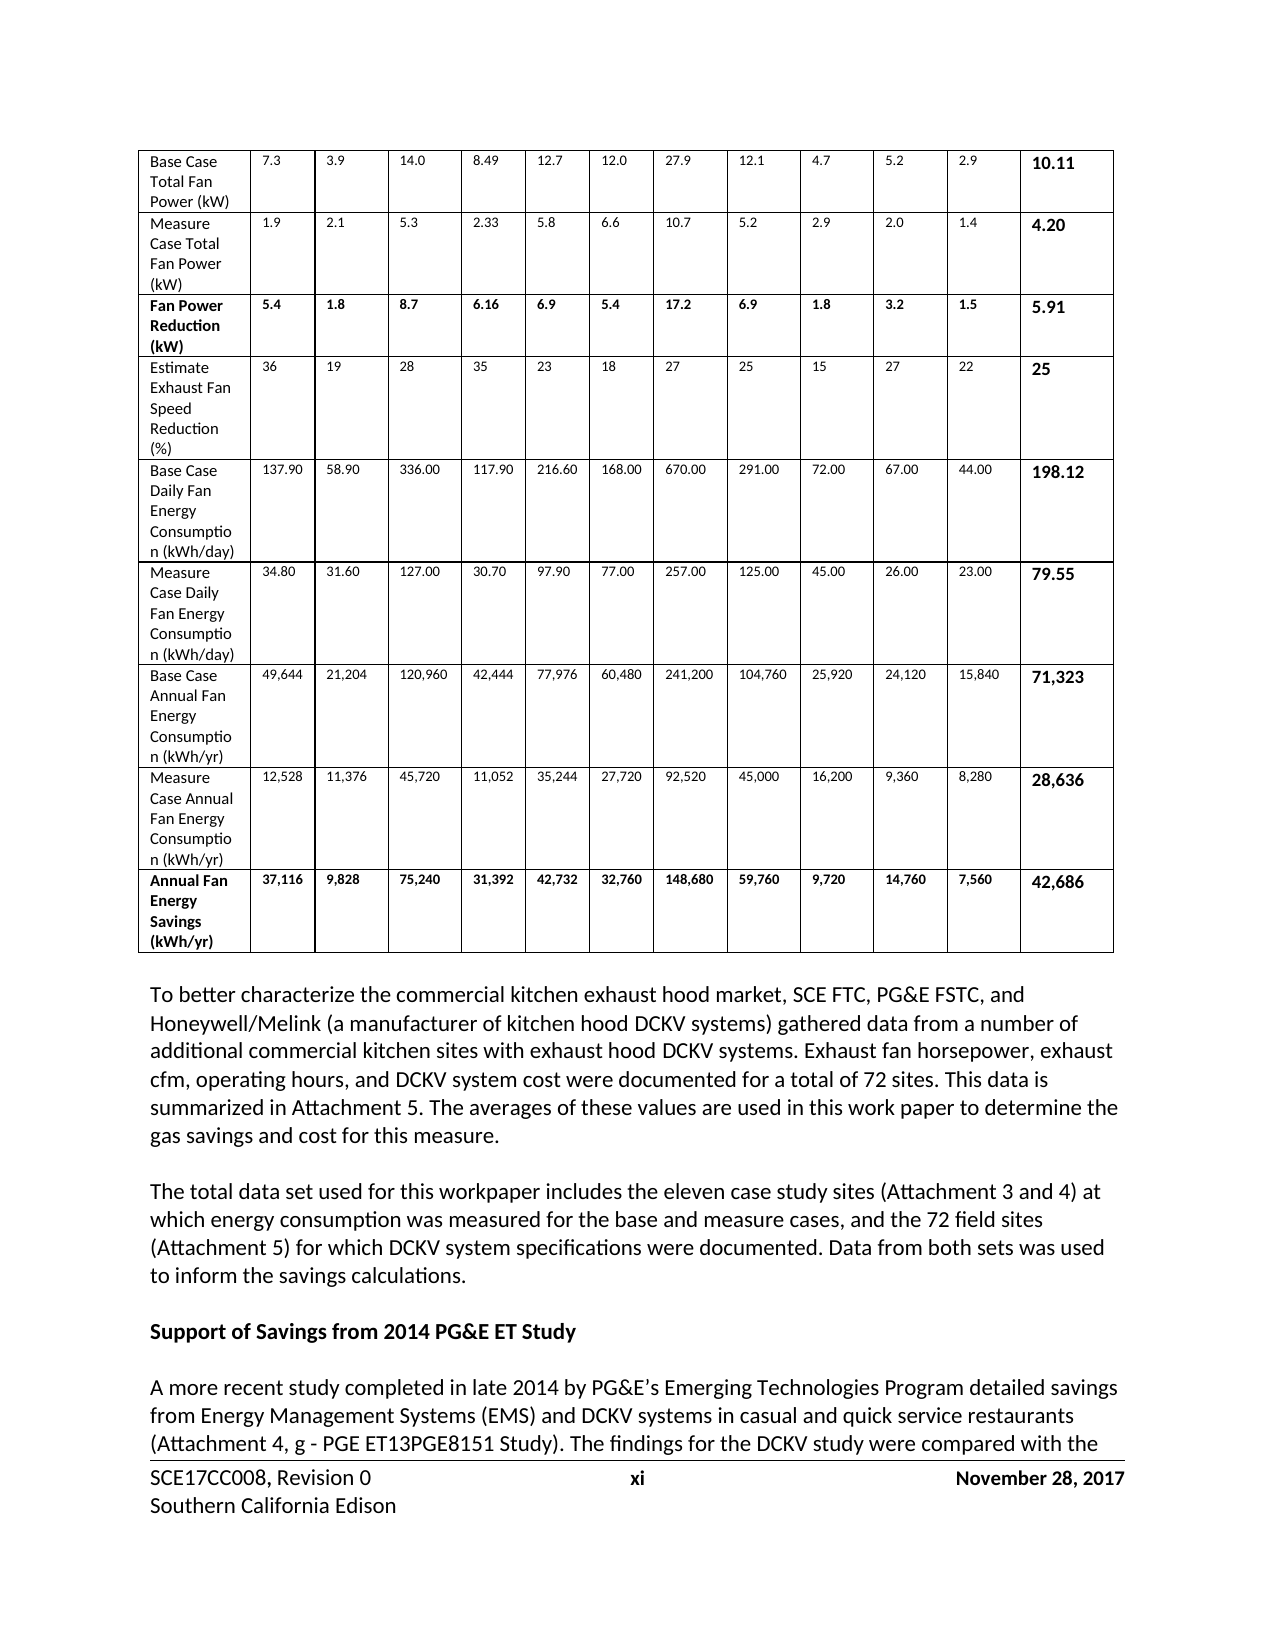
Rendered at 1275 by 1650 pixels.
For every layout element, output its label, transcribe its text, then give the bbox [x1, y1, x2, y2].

table_cell 9,720 [801, 870, 873, 952]
table_cell 117.90 [462, 460, 525, 561]
table_cell Base Case Total Fan Power (kW) [139, 151, 250, 212]
table_cell 14,760 [874, 870, 947, 952]
table_cell 4.7 [801, 151, 873, 212]
table_cell 8.7 [389, 295, 461, 356]
table_cell Annual Fan Energy Savings (kWh/yr) [139, 870, 250, 952]
table_cell 22 [948, 357, 1020, 459]
table_cell Estimate Exhaust Fan Speed Reduction (%) [139, 357, 250, 459]
table_cell 5.2 [874, 151, 947, 212]
table_cell 5.8 [526, 213, 589, 294]
table_cell 15 [801, 357, 873, 459]
table_cell 19 [316, 357, 388, 459]
table_cell 34.80 [251, 563, 314, 664]
table_cell 7.3 [251, 151, 314, 212]
table_cell 336.00 [389, 460, 461, 561]
table_cell 25 [728, 357, 800, 459]
text The total data set used for this workpaper includes the eleven case study sites (Attachment 3 and 4) at which energy consumption was measured for the base and measure cases, and the 72 field sites (Attachment 5) for which DCKV system specifications were documented. Data from both sets was used to inform the savings calculations. [150, 1177, 1125, 1289]
table_cell 23.00 [948, 563, 1020, 664]
table_cell 15,840 [948, 665, 1020, 767]
table_cell 2.33 [462, 213, 525, 294]
table_cell 17.2 [654, 295, 727, 356]
table_cell 3.9 [316, 151, 388, 212]
table_cell 42,686 [1021, 870, 1113, 952]
table_cell 27,720 [590, 768, 653, 869]
table_cell 4.20 [1021, 213, 1113, 294]
table_cell 37,116 [251, 870, 314, 952]
table_cell 5.4 [590, 295, 653, 356]
table_cell 72.00 [801, 460, 873, 561]
table_cell 75,240 [389, 870, 461, 952]
table_cell 30.70 [462, 563, 525, 664]
table_cell 28,636 [1021, 768, 1113, 869]
table_cell 127.00 [389, 563, 461, 664]
table_cell 12.1 [728, 151, 800, 212]
table_cell 137.90 [251, 460, 314, 561]
table_cell 42,732 [526, 870, 589, 952]
table_cell 257.00 [654, 563, 727, 664]
table_cell 1.8 [316, 295, 388, 356]
table_cell 24,120 [874, 665, 947, 767]
table_cell 14.0 [389, 151, 461, 212]
table_cell 1.4 [948, 213, 1020, 294]
table_cell 12.0 [590, 151, 653, 212]
table_cell Measure Case Daily Fan Energy Consumption (kWh/day) [139, 563, 250, 664]
table_cell 3.2 [874, 295, 947, 356]
table_cell 25 [1021, 357, 1113, 459]
table_cell 216.60 [526, 460, 589, 561]
table_cell 23 [526, 357, 589, 459]
table_cell 8.49 [462, 151, 525, 212]
table_cell 11,052 [462, 768, 525, 869]
table_cell 241,200 [654, 665, 727, 767]
table_cell 92,520 [654, 768, 727, 869]
table_cell 5.3 [389, 213, 461, 294]
table_cell 21,204 [316, 665, 388, 767]
table_cell Base Case Annual Fan Energy Consumption (kWh/yr) [139, 665, 250, 767]
text Support of Savings from 2014 PG&E ET Study [150, 1317, 1125, 1345]
table_cell 10.11 [1021, 151, 1113, 212]
table_cell 7,560 [948, 870, 1020, 952]
table_cell 6.6 [590, 213, 653, 294]
table_cell 1.9 [251, 213, 314, 294]
table_cell 31,392 [462, 870, 525, 952]
table_cell 5.4 [251, 295, 314, 356]
table_cell 5.2 [728, 213, 800, 294]
table_cell 5.91 [1021, 295, 1113, 356]
table_cell 2.9 [948, 151, 1020, 212]
table_cell 9,360 [874, 768, 947, 869]
table_cell Measure Case Total Fan Power (kW) [139, 213, 250, 294]
table_cell 59,760 [728, 870, 800, 952]
table_cell 67.00 [874, 460, 947, 561]
table_cell 168.00 [590, 460, 653, 561]
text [150, 1373, 1125, 1457]
table_cell Fan Power Reduction (kW) [139, 295, 250, 356]
table_cell 148,680 [654, 870, 727, 952]
table_cell 79.55 [1021, 563, 1113, 664]
table_cell 2.9 [801, 213, 873, 294]
table_cell 27.9 [654, 151, 727, 212]
table_cell 1.5 [948, 295, 1020, 356]
table_cell 60,480 [590, 665, 653, 767]
table_cell 45,720 [389, 768, 461, 869]
table_cell 198.12 [1021, 460, 1113, 561]
table_cell 25,920 [801, 665, 873, 767]
table_cell 11,376 [316, 768, 388, 869]
table_cell 49,644 [251, 665, 314, 767]
table_cell 27 [874, 357, 947, 459]
table_cell 8,280 [948, 768, 1020, 869]
table_cell 16,200 [801, 768, 873, 869]
table_cell 35,244 [526, 768, 589, 869]
table_cell 125.00 [728, 563, 800, 664]
table_cell 28 [389, 357, 461, 459]
table_cell 42,444 [462, 665, 525, 767]
table_cell 35 [462, 357, 525, 459]
table_cell 32,760 [590, 870, 653, 952]
table_cell 97.90 [526, 563, 589, 664]
table_cell 27 [654, 357, 727, 459]
table_cell 2.1 [316, 213, 388, 294]
table_cell 2.0 [874, 213, 947, 294]
table_cell 44.00 [948, 460, 1020, 561]
table_cell 71,323 [1021, 665, 1113, 767]
table_cell 9,828 [316, 870, 388, 952]
table_cell 10.7 [654, 213, 727, 294]
table_cell 45.00 [801, 563, 873, 664]
text To better characterize the commercial kitchen exhaust hood market, SCE FTC, PG&E FSTC, and Honeywell/Melink (a manufacturer of kitchen hood DCKV systems) gathered data from a number of additional commercial kitchen sites with exhaust hood DCKV systems. Exhaust fan horsepower, exhaust cfm, operating hours, and DCKV system cost were documented for a total of 72 sites. This data is summarized in Attachment 5. The averages of these values are used in this work paper to determine the gas savings and cost for this measure. [150, 981, 1125, 1149]
table_cell Base Case Daily Fan Energy Consumption (kWh/day) [139, 460, 250, 561]
table_cell 31.60 [316, 563, 388, 664]
table_cell 6.9 [728, 295, 800, 356]
table_cell 12.7 [526, 151, 589, 212]
table_cell 18 [590, 357, 653, 459]
table_cell 26.00 [874, 563, 947, 664]
table_cell 1.8 [801, 295, 873, 356]
table_cell 45,000 [728, 768, 800, 869]
table_cell 6.16 [462, 295, 525, 356]
table_cell 120,960 [389, 665, 461, 767]
table_cell 12,528 [251, 768, 314, 869]
table_cell 670.00 [654, 460, 727, 561]
table_cell 6.9 [526, 295, 589, 356]
table_cell 58.90 [316, 460, 388, 561]
table_cell Measure Case Annual Fan Energy Consumption (kWh/yr) [139, 768, 250, 869]
table_cell 104,760 [728, 665, 800, 767]
table_cell 36 [251, 357, 314, 459]
table_cell 291.00 [728, 460, 800, 561]
table_cell 77,976 [526, 665, 589, 767]
table_cell 77.00 [590, 563, 653, 664]
